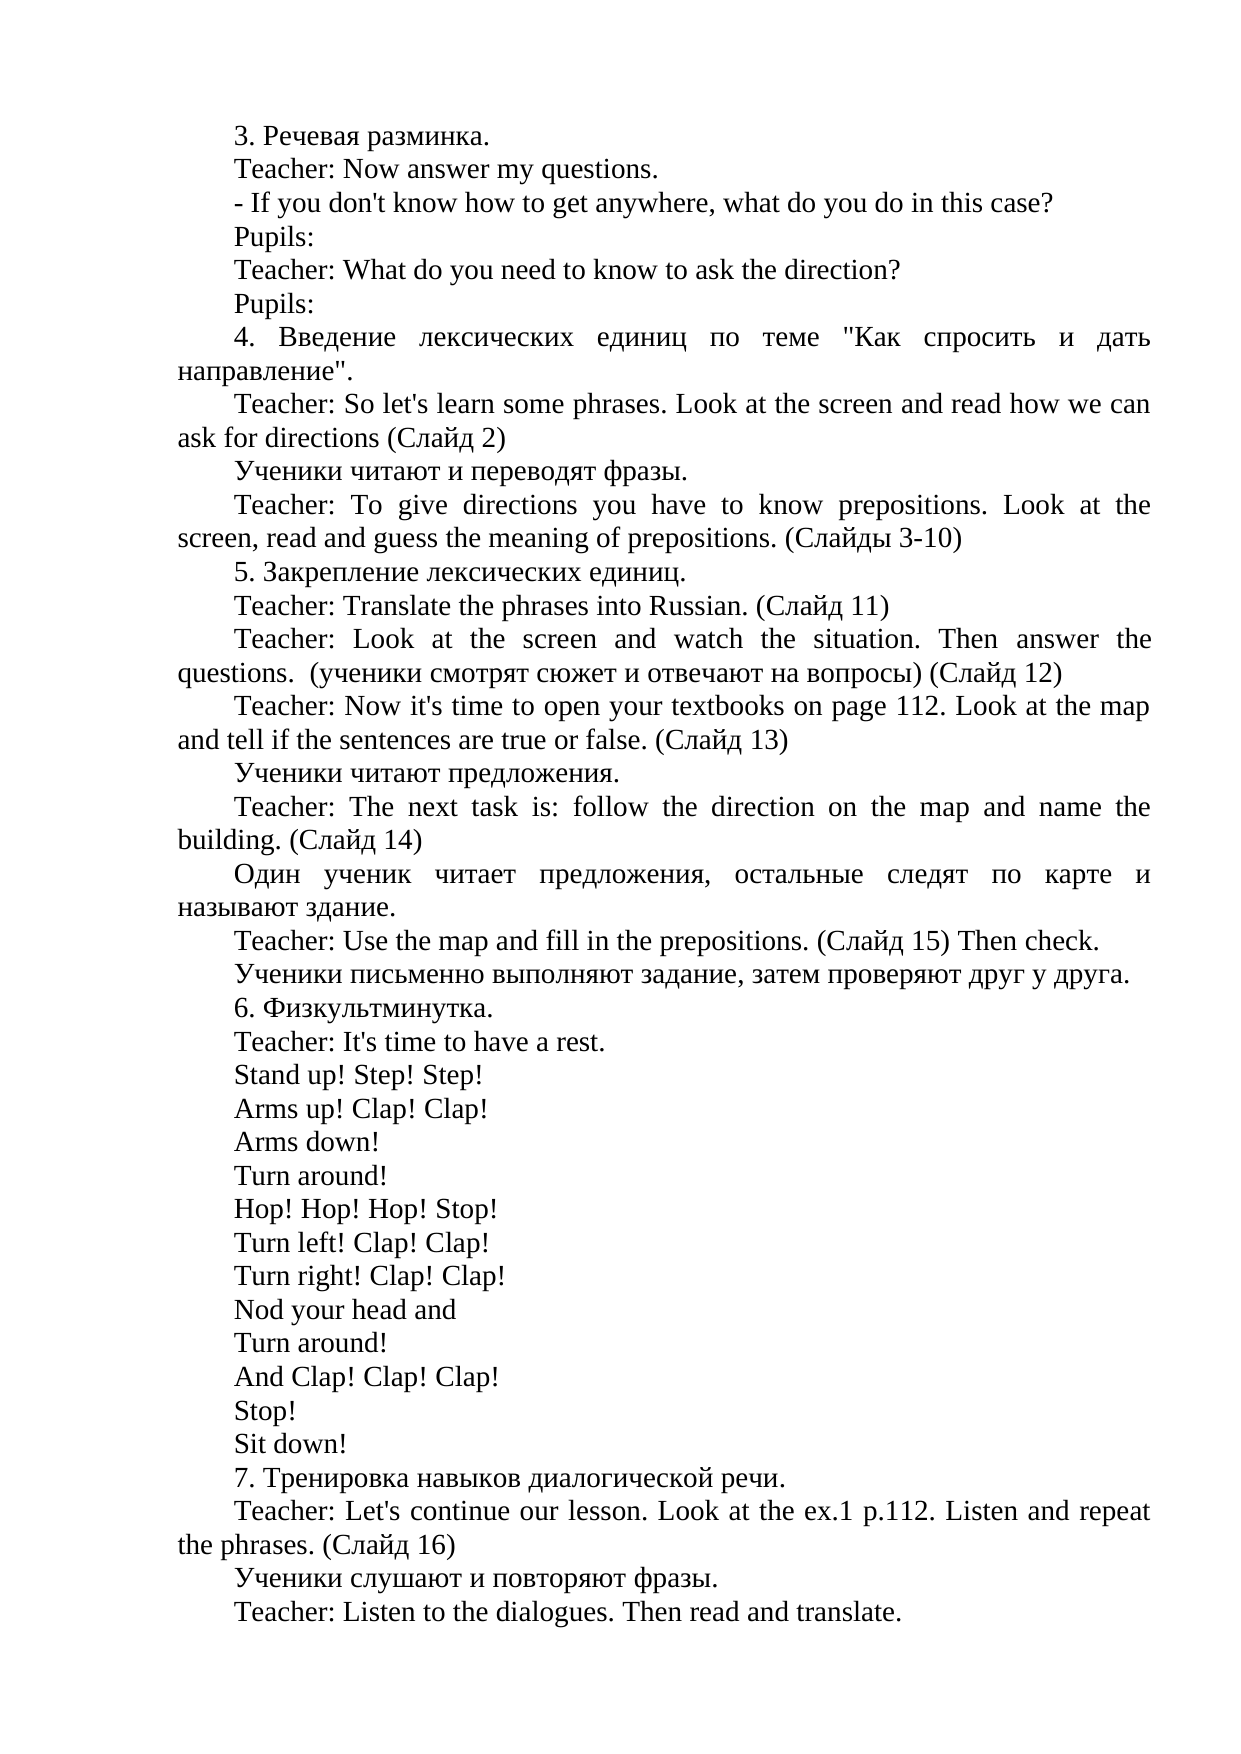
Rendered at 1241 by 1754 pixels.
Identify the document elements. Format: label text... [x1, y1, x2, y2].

text 4. Введение лексических единиц по теме "Как спросить и дать направление". [177, 319, 1152, 386]
text 5. Закрепление лексических единиц. [177, 554, 1152, 588]
text Sit down! [177, 1426, 1152, 1460]
text Teacher: Let's continue our lesson. Look at the ex.1 p.112. Listen and repeat the phrases. (Слайд 16) [177, 1493, 1152, 1560]
text Stop! [177, 1393, 1152, 1426]
text Pupils: [177, 219, 1152, 252]
text Turn around! [177, 1158, 1152, 1191]
text Teacher: What do you need to know to ask the direction? [177, 252, 1152, 286]
text Teacher: Look at the screen and watch the situation. Then answer the questions. (ученики смотрят сюжет и отвечают на вопросы) (Слайд 12) [177, 621, 1152, 688]
text Hop! Hop! Hop! Stop! [177, 1191, 1152, 1225]
text Teacher: Translate the phrases into Russian. (Слайд 11) [177, 588, 1152, 621]
text Teacher: To give directions you have to know prepositions. Look at the screen, read and guess the meaning of prepositions. (Слайды 3-10) [177, 487, 1152, 554]
text Turn left! Clap! Clap! [177, 1225, 1152, 1258]
text Teacher: Listen to the dialogues. Then read and translate. [177, 1594, 1152, 1627]
text Nod your head and [177, 1292, 1152, 1326]
text Pupils: [177, 286, 1152, 319]
text Turn right! Clap! Clap! [177, 1258, 1152, 1292]
text Arms down! [177, 1124, 1152, 1158]
text 7. Тренировка навыков диалогической речи. [177, 1460, 1152, 1493]
text Turn around! [177, 1326, 1152, 1359]
text - If you don't know how to get anywhere, what do you do in this case? [177, 185, 1152, 219]
text Один ученик читает предложения, остальные следят по карте и называют здание. [177, 856, 1152, 923]
text 3. Речевая разминка. [177, 118, 1152, 152]
text Arms up! Clap! Clap! [177, 1091, 1152, 1124]
text Teacher: Now it's time to open your textbooks on page 112. Look at the map and tell if the sentences are true or false. (Слайд 13) [177, 688, 1152, 755]
text Teacher: The next task is: follow the direction on the map and name the building. (Слайд 14) [177, 789, 1152, 856]
text Teacher: So let's learn some phrases. Look at the screen and read how we can ask for directions (Слайд 2) [177, 386, 1152, 453]
text 6. Физкультминутка. [177, 990, 1152, 1024]
text Ученики читают предложения. [177, 755, 1152, 789]
text Teacher: Now answer my questions. [177, 152, 1152, 185]
text Stand up! Step! Step! [177, 1057, 1152, 1091]
text Teacher: Use the map and fill in the prepositions. (Слайд 15) Then check. [177, 923, 1152, 957]
text Ученики читают и переводят фразы. [177, 453, 1152, 487]
text Ученики письменно выполняют задание, затем проверяют друг у друга. [177, 957, 1152, 990]
text And Clap! Clap! Clap! [177, 1359, 1152, 1393]
text Ученики слушают и повторяют фразы. [177, 1560, 1152, 1594]
text Teacher: It's time to have a rest. [177, 1024, 1152, 1057]
